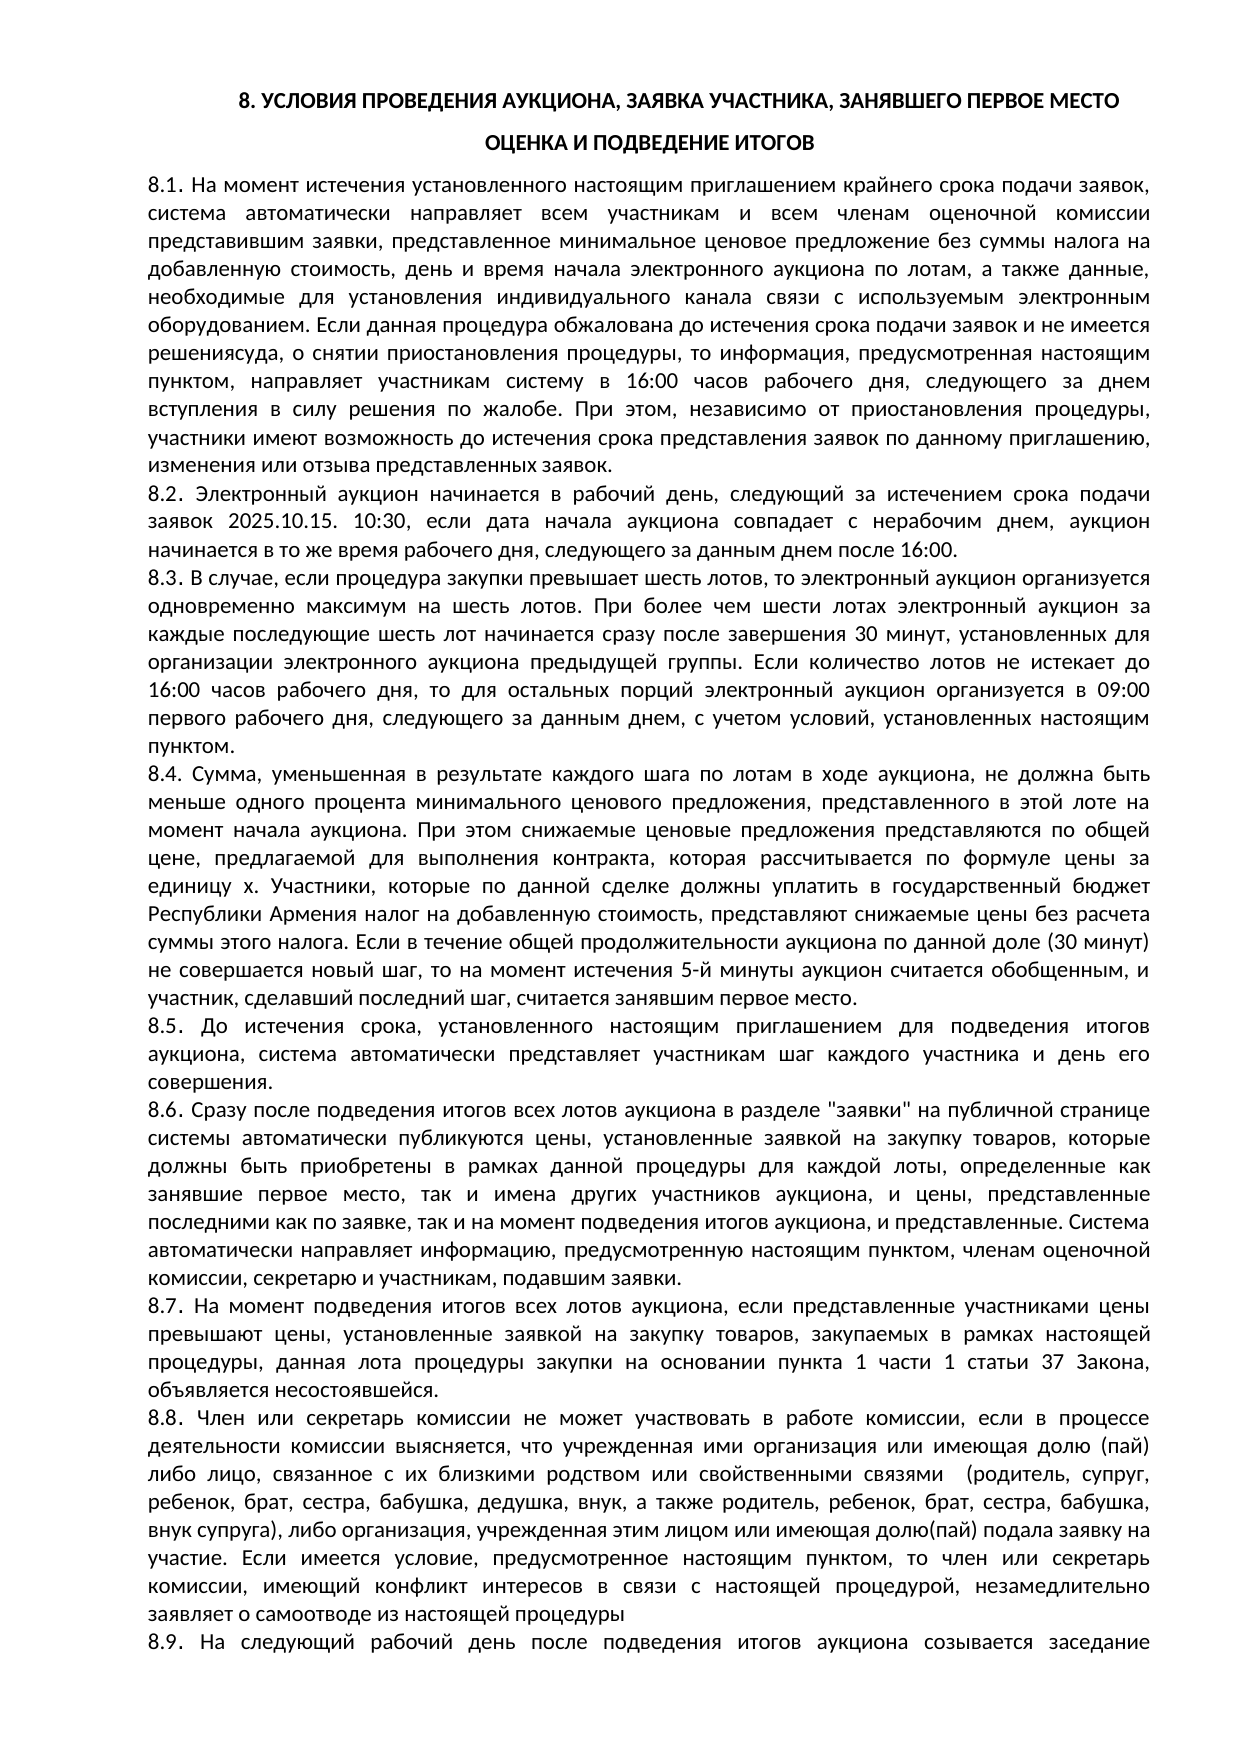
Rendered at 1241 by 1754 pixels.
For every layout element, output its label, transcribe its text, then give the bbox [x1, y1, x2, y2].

text 8.2․ Электронный аукцион начинается в рабочий день, следующий за истечением срока подачи заявок 2025.10.15. 10:30 , если дата начала аукциона совпадает с нерабочим днем, аукцион начинается в то же время рабочего дня, следующего за данным днем после 16:00. [148, 479, 1152, 563]
text 8. УСЛОВИЯ ПРОВЕДЕНИЯ АУКЦИОНА, ЗАЯВКА УЧАСТНИКА, ЗАНЯВШЕГО ПЕРВОЕ МЕСТО ОЦЕНКА И ПОДВЕДЕНИЕ ИТОГОВ [148, 86, 1152, 156]
text 8.6․ Сразу после подведения итогов всех лотов аукциона в разделе "заявки" на публичной странице системы автоматически публикуются цены, установленные заявкой на закупку товаров, которые должны быть приобретены в рамках данной процедуры для каждой лоты, определенные как занявшие первое место, так и имена других участников аукциона, и цены, представленные последними как по заявке, так и на момент подведения итогов аукциона, и представленные. Система автоматически направляет информацию, предусмотренную настоящим пунктом, членам оценочной комиссии, секретарю и участникам, подавшим заявки. [148, 1095, 1152, 1291]
text 8.5․ До истечения срока, установленного настоящим приглашением для подведения итогов аукциона, система автоматически представляет участникам шаг каждого участника и день его совершения. [148, 1011, 1152, 1095]
text 8.4. Сумма, уменьшенная в результате каждого шага по лотам в ходе аукциона, не должна быть меньше одного процента минимального ценового предложения, представленного в этой лоте на момент начала аукциона. При этом снижаемые ценовые предложения представляются по общей цене, предлагаемой для выполнения контракта, которая рассчитывается по формуле цены за единицу x. Участники, которые по данной сделке должны уплатить в государственный бюджет Республики Армения налог на добавленную стоимость, представляют снижаемые цены без расчета суммы этого налога. Если в течение общей продолжительности аукциона по данной доле (30 минут) не совершается новый шаг, то на момент истечения 5-й минуты аукцион считается обобщенным, и участник, сделавший последний шаг, считается занявшим первое место. [148, 759, 1152, 1011]
text 8.8․ Член или секретарь комиссии не может участвовать в работе комиссии, если в процессе деятельности комиссии выясняется, что учрежденная ими организация или имеющая долю (пай) либо лицо, связанное с их близкими родством или свойственными связями (родитель, супруг, ребенок, брат, сестра, бабушка, дедушка, внук, а также родитель, ребенок, брат, сестра, бабушка, внук супруга), либо организация, учрежденная этим лицом или имеющая долю(пай) подала заявку на участие. Если имеется условие, предусмотренное настоящим пунктом, то член или секретарь комиссии, имеющий конфликт интересов в связи с настоящей процедурой, незамедлительно заявляет о самоотводе из настоящей процедуры [148, 1403, 1152, 1627]
text 8.7․ На момент подведения итогов всех лотов аукциона, если представленные участниками цены превышают цены, установленные заявкой на закупку товаров, закупаемых в рамках настоящей процедуры, данная лота процедуры закупки на основании пункта 1 части 1 статьи 37 Закона, объявляется несостоявшейся. [148, 1291, 1152, 1403]
text 8.1․ На момент истечения установленного настоящим приглашением крайнего срока подачи заявок, система автоматически направляет всем участникам и всем членам оценочной комиссии представившим заявки, представленное минимальное ценовое предложение без суммы налога на добавленную стоимость, день и время начала электронного аукциона по лотам, а также данные, необходимые для установления индивидуального канала связи с используемым электронным оборудованием. Если данная процедура обжалована до истечения срока подачи заявок и не имеется решениясуда, о снятии приостановления процедуры, то информация, предусмотренная настоящим пунктом, направляет участникам систему в 16:00 часов рабочего дня, следующего за днем вступления в силу решения по жалобе. При этом, независимо от приостановления процедуры, участники имеют возможность до истечения срока представления заявок по данному приглашению, изменения или отзыва представленных заявок. [148, 170, 1152, 479]
text 8.3․ В случае, если процедура закупки превышает шесть лотов, то электронный аукцион организуется одновременно максимум на шесть лотов. При более чем шести лотах электронный аукцион за каждые последующие шесть лот начинается сразу после завершения 30 минут, установленных для организации электронного аукциона предыдущей группы. Если количество лотов не истекает до 16:00 часов рабочего дня, то для остальных порций электронный аукцион организуется в 09:00 первого рабочего дня, следующего за данным днем, с учетом условий, установленных настоящим пунктом. [148, 563, 1152, 759]
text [148, 1627, 1152, 1656]
